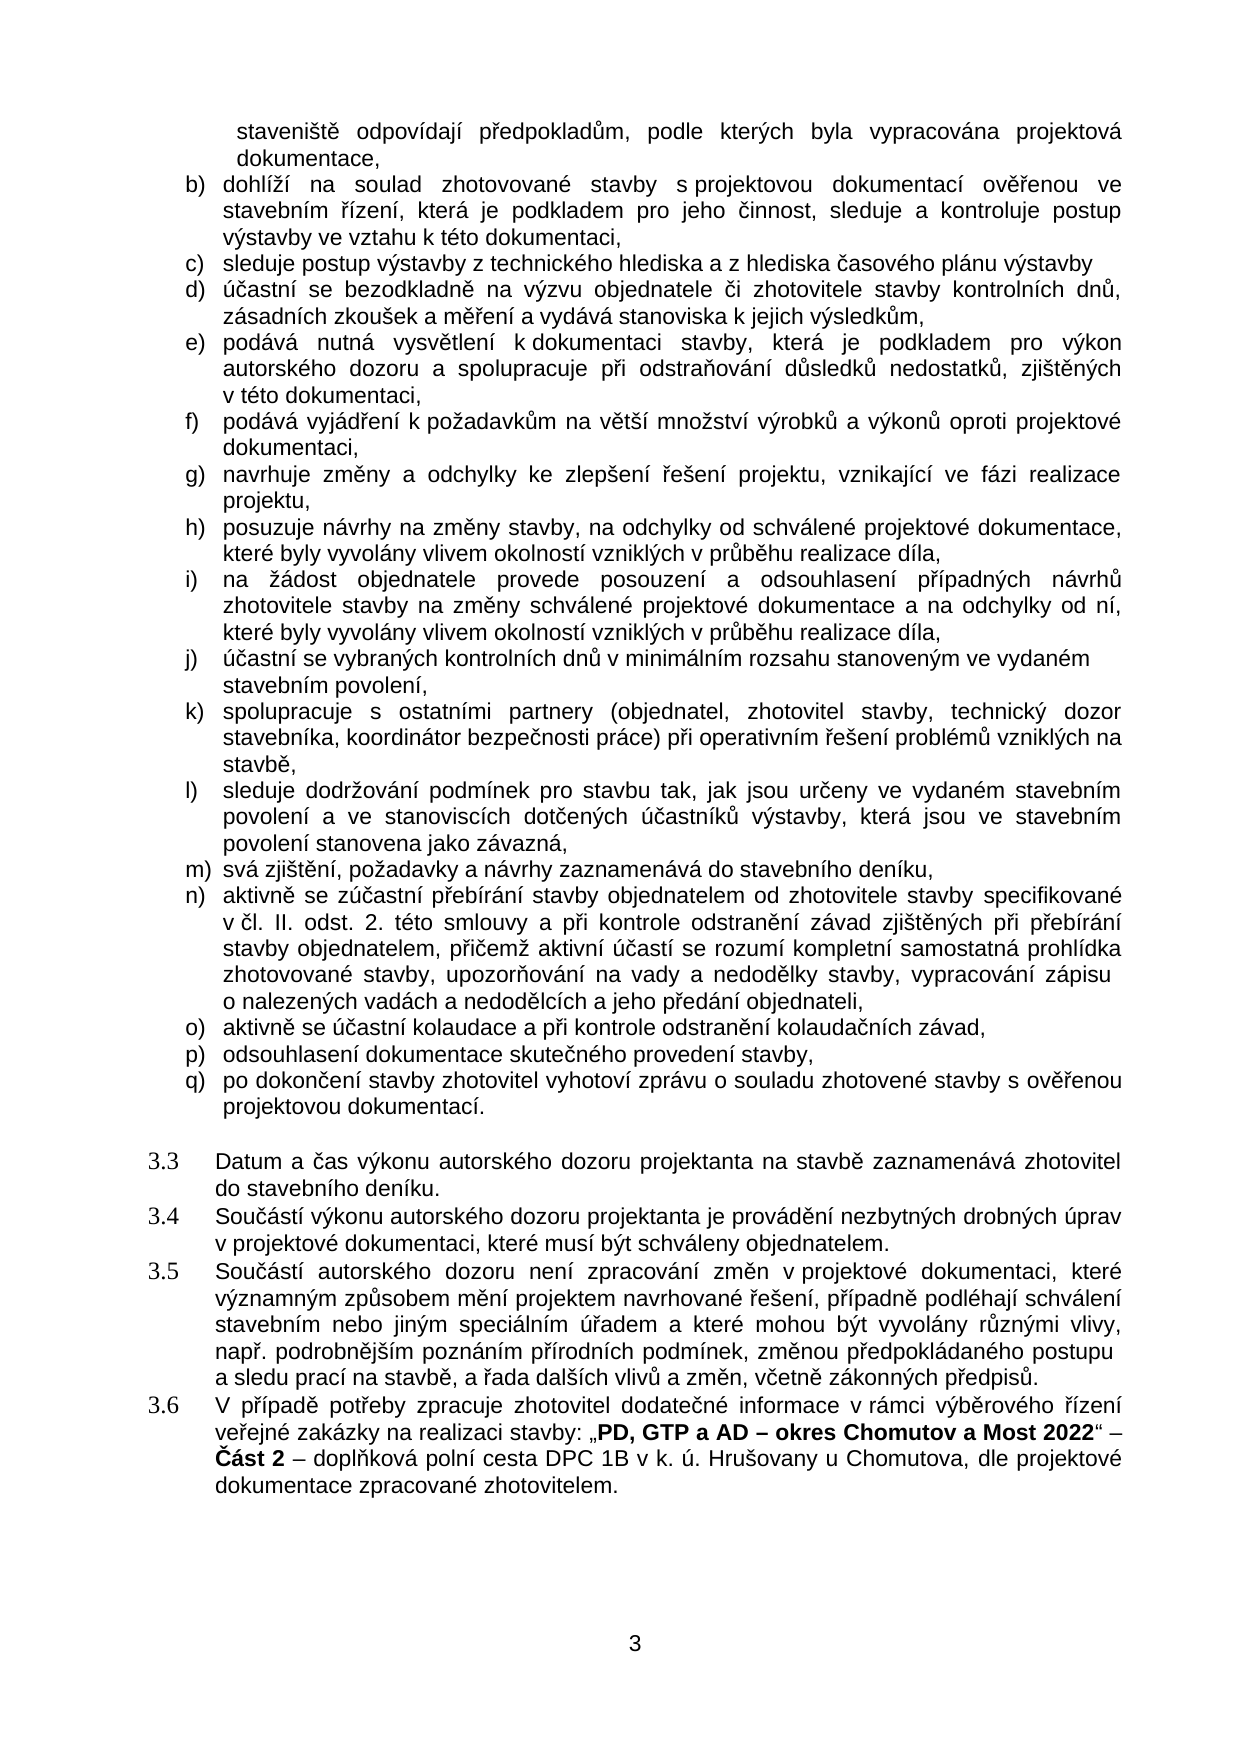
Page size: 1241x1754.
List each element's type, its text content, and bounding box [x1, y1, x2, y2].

list aktivně se zúčastní přebírání stavby objednatelem od zhotovitele stavby specifikované v čl. II. odst. 2. této smlouvy a při kontrole odstranění závad zjištěných při přebírání stavby objednatelem, přičemž aktivní účastí se rozumí kompletní samostatná prohlídka zhotovované stavby, upozorňování na vady a nedodělky stavby, vypracování zápisu o nalezených vadách a nedodělcích a jeho předání objednateli, [185, 882, 1122, 1014]
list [185, 118, 1122, 171]
list Součástí výkonu autorského dozoru projektanta je provádění nezbytných drobných úprav v projektové dokumentaci, které musí být schváleny objednatelem. [148, 1201, 1122, 1256]
list podává vyjádření k požadavkům na větší množství výrobků a výkonů oproti projektové dokumentaci, [185, 408, 1122, 461]
list účastní se bezodkladně na výzvu objednatele či zhotovitele stavby kontrolních dnů, zásadních zkoušek a měření a vydává stanoviska k jejich výsledkům, [185, 276, 1122, 329]
list svá zjištění, požadavky a návrhy zaznamenává do stavebního deníku, [185, 856, 1122, 882]
list sleduje postup výstavby z technického hlediska a z hlediska časového plánu výstavby [185, 250, 1122, 276]
list spolupracuje s ostatními partnery (objednatel, zhotovitel stavby, technický dozor stavebníka, koordinátor bezpečnosti práce) při operativním řešení problémů vzniklých na stavbě, [185, 698, 1122, 777]
list dohlíží na soulad zhotovované stavby s projektovou dokumentací ověřenou ve stavebním řízení, která je podkladem pro jeho činnost, sleduje a kontroluje postup výstavby ve vztahu k této dokumentaci, [185, 171, 1122, 250]
list účastní se vybraných kontrolních dnů v minimálním rozsahu stanoveným ve vydaném stavebním povolení, [185, 645, 1122, 698]
list aktivně se účastní kolaudace a při kontrole odstranění kolaudačních závad, [185, 1014, 1122, 1041]
list na žádost objednatele provede posouzení a odsouhlasení případných návrhů zhotovitele stavby na změny schválené projektové dokumentace a na odchylky od ní, které byly vyvolány vlivem okolností vzniklých v průběhu realizace díla, [185, 566, 1122, 645]
list posuzuje návrhy na změny stavby, na odchylky od schválené projektové dokumentace, které byly vyvolány vlivem okolností vzniklých v průběhu realizace díla, [185, 513, 1122, 566]
list V případě potřeby zpracuje zhotovitel dodatečné informace v rámci výběrového řízení veřejné zakázky na realizaci stavby: „PD, GTP a AD – okres Chomutov a Most 2022“ – Část 2 – doplňková polní cesta DPC 1B v k. ú. Hrušovany u Chomutova, dle projektové dokumentace zpracované zhotovitelem. [148, 1390, 1122, 1498]
list Součástí autorského dozoru není zpracování změn v projektové dokumentaci, které významným způsobem mění projektem navrhované řešení, případně podléhají schválení stavebním nebo jiným speciálním úřadem a které mohou být vyvolány různými vlivy, např. podrobnějším poznáním přírodních podmínek, změnou předpokládaného postupu a sledu prací na stavbě, a řada dalších vlivů a změn, včetně zákonných předpisů. [148, 1256, 1122, 1390]
list Datum a čas výkonu autorského dozoru projektanta na stavbě zaznamenává zhotovitel do stavebního deníku. [148, 1146, 1122, 1201]
list navrhuje změny a odchylky ke zlepšení řešení projektu, vznikající ve fázi realizace projektu, [185, 461, 1122, 513]
list sleduje dodržování podmínek pro stavbu tak, jak jsou určeny ve vydaném stavebním povolení a ve stanoviscích dotčených účastníků výstavby, která jsou ve stavebním povolení stanovena jako závazná, [185, 777, 1122, 856]
list po dokončení stavby zhotovitel vyhotoví zprávu o souladu zhotovené stavby s ověřenou projektovou dokumentací. [185, 1067, 1122, 1119]
list podává nutná vysvětlení k dokumentaci stavby, která je podkladem pro výkon autorského dozoru a spolupracuje při odstraňování důsledků nedostatků, zjištěných v této dokumentaci, [185, 329, 1122, 408]
list odsouhlasení dokumentace skutečného provedení stavby, [185, 1041, 1122, 1067]
